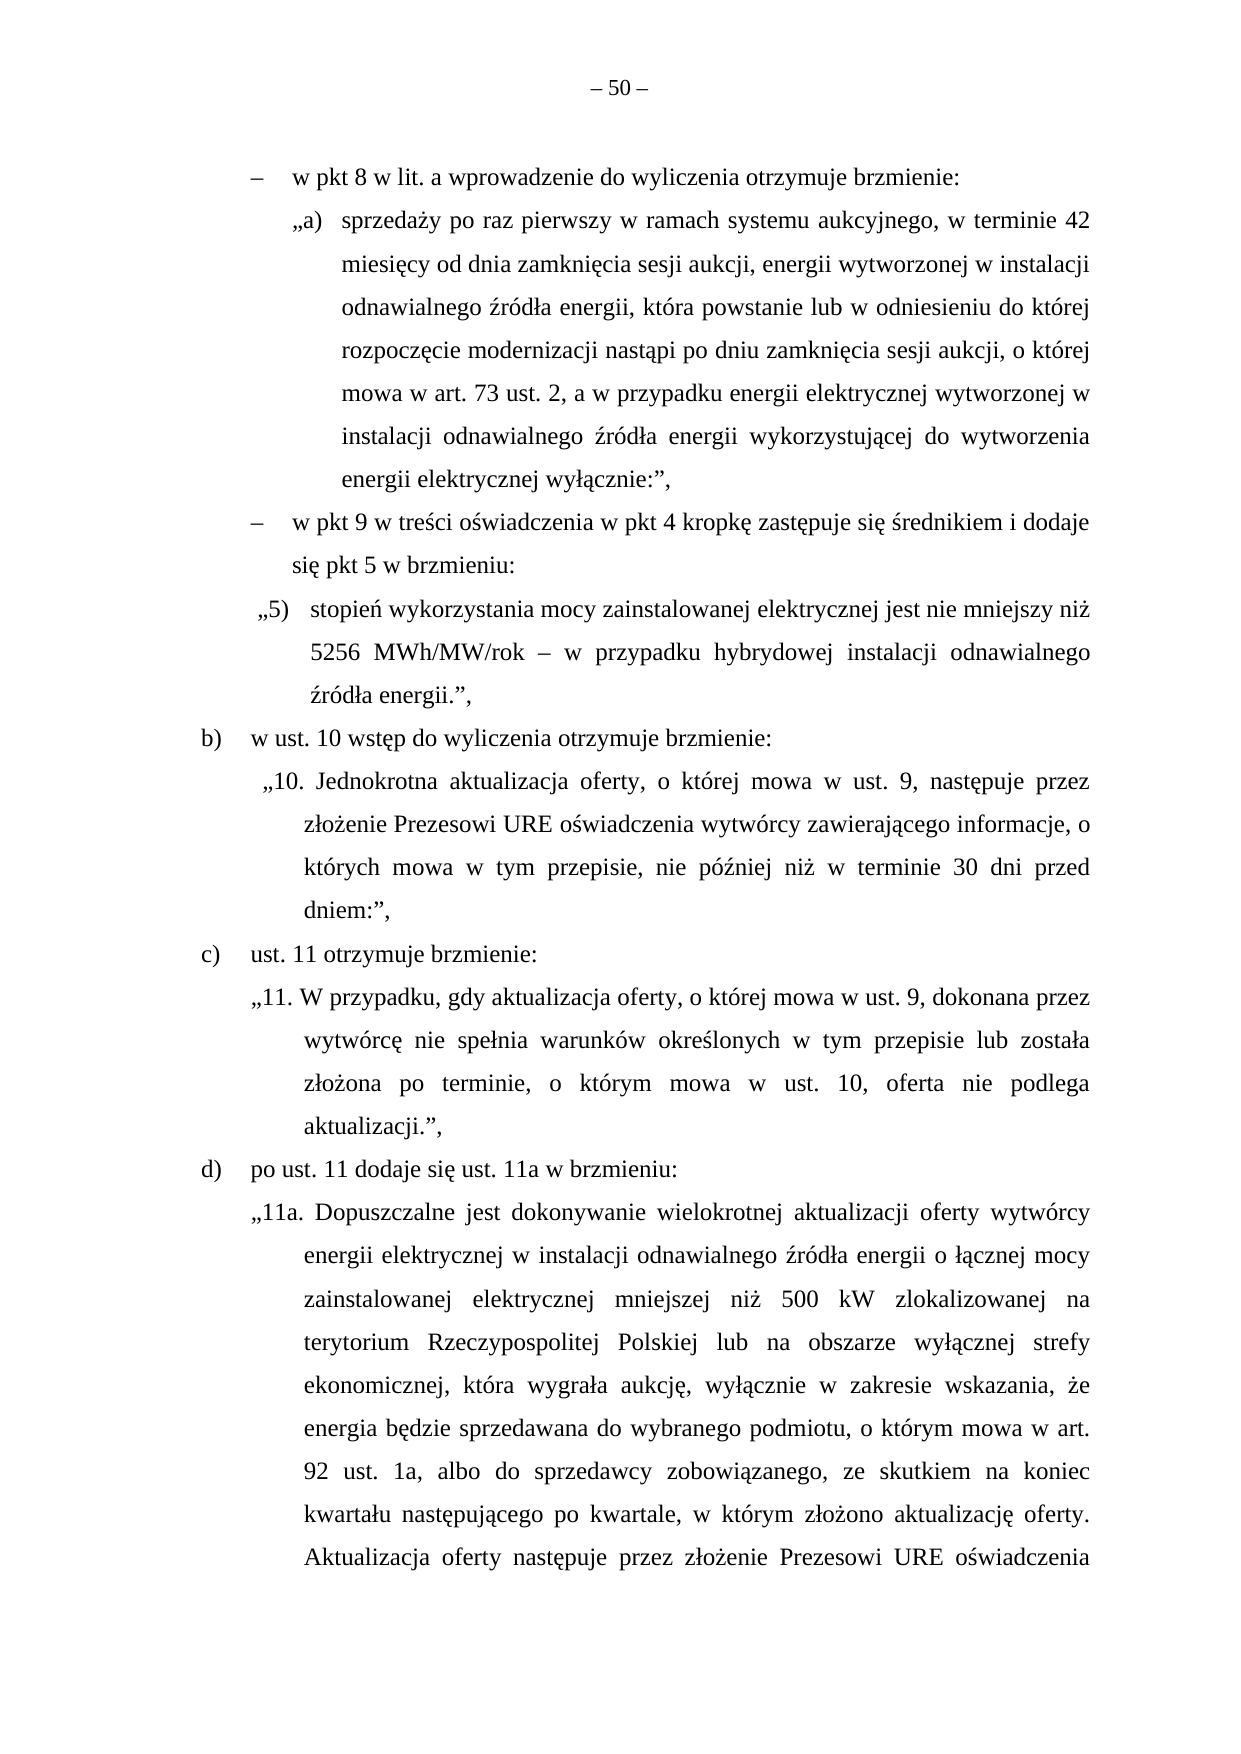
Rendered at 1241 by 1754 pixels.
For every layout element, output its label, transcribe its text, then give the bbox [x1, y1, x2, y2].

text d) po ust. 11 dodaje się ust. 11a w brzmieniu: [201, 1154, 1091, 1183]
text – w pkt 8 w lit. a wprowadzenie do wyliczenia otrzymuje brzmienie: [251, 162, 1091, 191]
text – w pkt 9 w treści oświadczenia w pkt 4 kropkę zastępuje się średnikiem i dodaje się pkt 5 w brzmieniu: [251, 507, 1091, 579]
text „11. W przypadku, gdy aktualizacja oferty, o której mowa w ust. 9, dokonana przez wytwórcę nie spełnia warunków określonych w tym przepisie lub została złożona po terminie, o którym mowa w ust. 10, oferta nie podlega aktualizacji.”, [251, 982, 1091, 1140]
text c) ust. 11 otrzymuje brzmienie: [201, 939, 1091, 967]
text b) w ust. 10 wstęp do wyliczenia otrzymuje brzmienie: [201, 723, 1091, 752]
text „10. Jednokrotna aktualizacja oferty, o której mowa w ust. 9, następuje przez złożenie Prezesowi URE oświadczenia wytwórcy zawierającego informacje, o których mowa w tym przepisie, nie później niż w terminie 30 dni przed dniem:”, [251, 766, 1091, 924]
text „a) sprzedaży po raz pierwszy w ramach systemu aukcyjnego, w terminie 42 miesięcy od dnia zamknięcia sesji aukcji, energii wytworzonej w instalacji odnawialnego źródła energii, która powstanie lub w odniesieniu do której rozpoczęcie modernizacji nastąpi po dniu zamknięcia sesji aukcji, o której mowa w art. 73 ust. 2, a w przypadku energii elektrycznej wytworzonej w instalacji odnawialnego źródła energii wykorzystującej do wytworzenia energii elektrycznej wyłącznie:”, [292, 206, 1091, 493]
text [251, 1197, 1091, 1571]
text „5) stopień wykorzystania mocy zainstalowanej elektrycznej jest nie mniejszy niż 5256 MWh/MW/rok – w przypadku hybrydowej instalacji odnawialnego źródła energii.”, [257, 594, 1091, 709]
